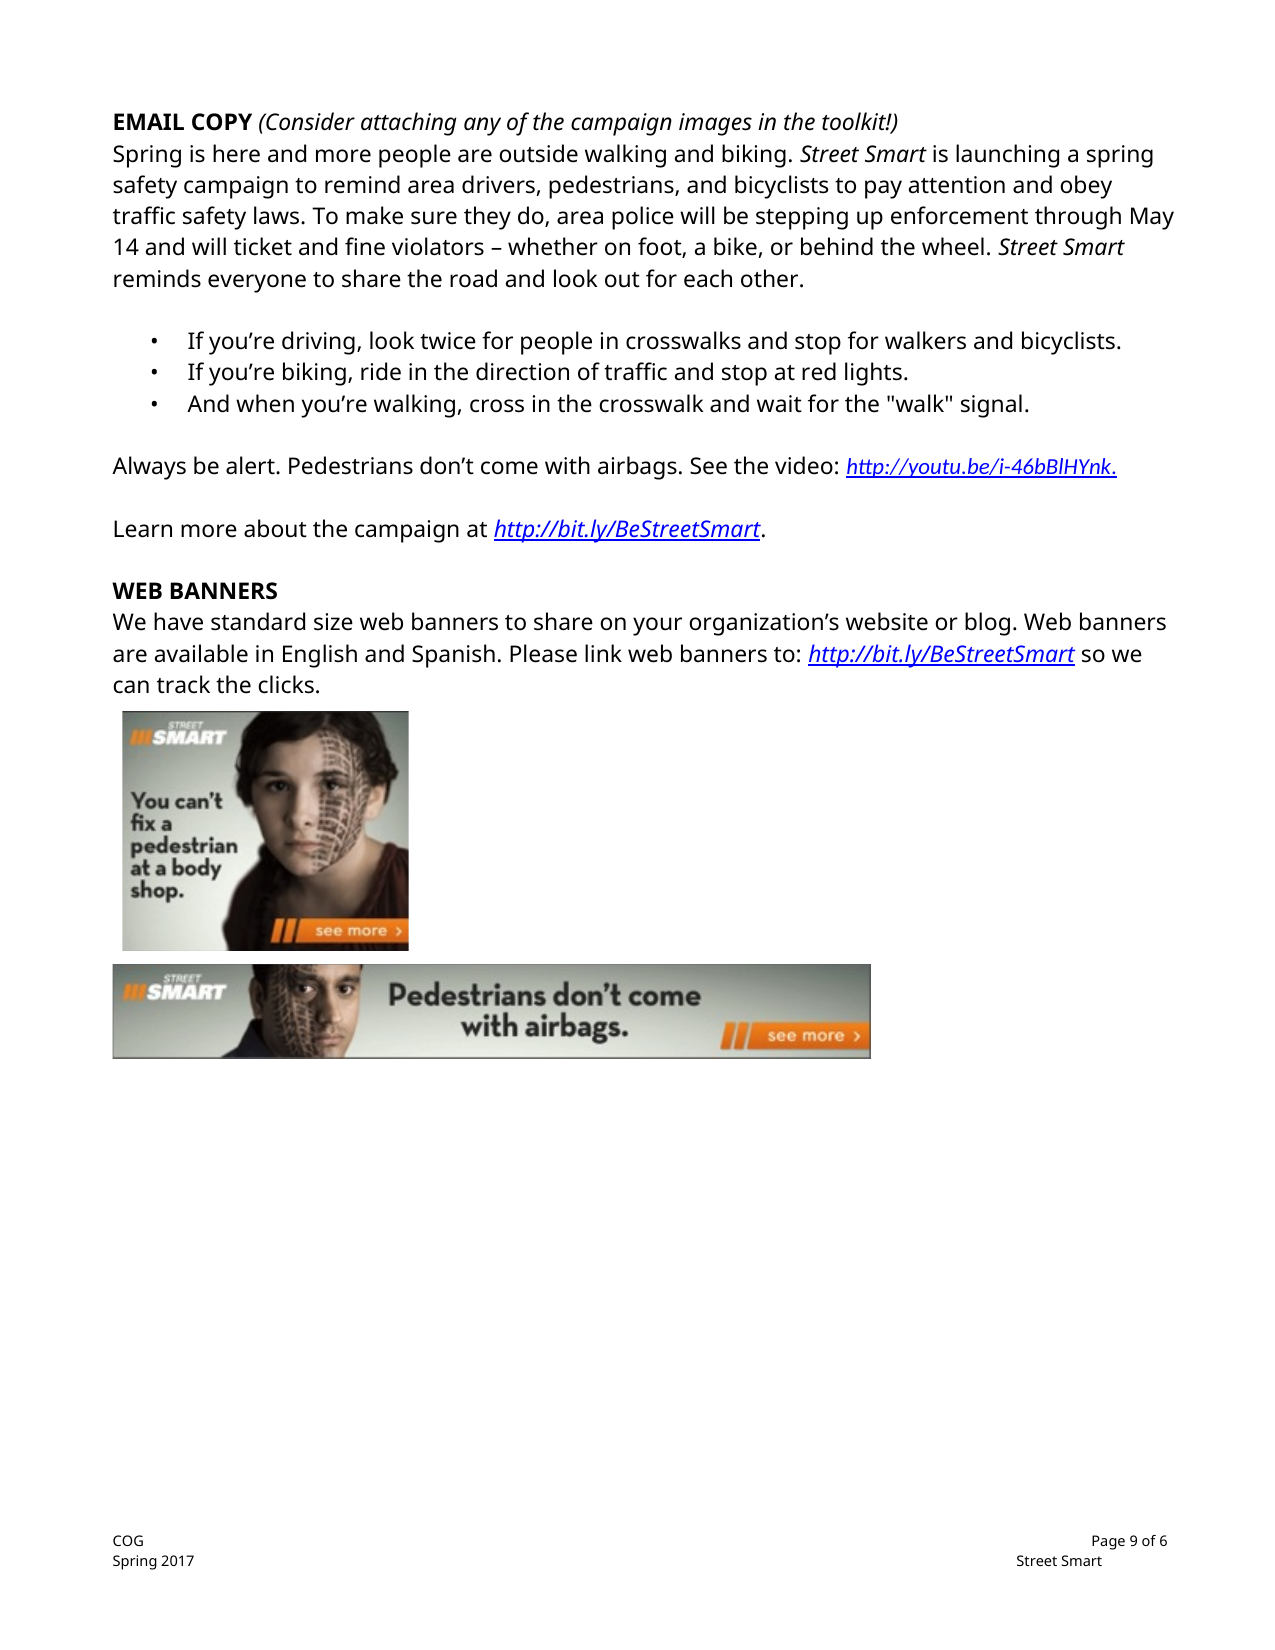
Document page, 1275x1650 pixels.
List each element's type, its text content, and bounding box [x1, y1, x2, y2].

picture [121, 711, 409, 949]
text We have standard size web banners to share on your organization’s website or blog. Web banners are available in English and Spanish. Please link web banners to: http://bit.ly/BeStreetSmart so we can track the clicks. [112, 606, 1181, 700]
picture [112, 964, 871, 1059]
list And when you’re walking, cross in the crosswalk and wait for the "walk" signal. [150, 387, 1181, 419]
list If you’re biking, ride in the direction of traffic and stop at red lights. [150, 356, 1181, 387]
text Always be alert. Pedestrians don’t come with airbags. See the video: http://youtu.be/i-46bBlHYnk. [112, 450, 1181, 481]
text Spring is here and more people are outside walking and biking. Street Smart is launching a spring safety campaign to remind area drivers, pedestrians, and bicyclists to pay attention and obey traffic safety laws. To make sure they do, area police will be stepping up enforcement through May 14 and will ticket and fine violators – whether on foot, a bike, or behind the wheel. Street Smart reminds everyone to share the road and look out for each other. [112, 137, 1181, 294]
text EMAIL COPY (Consider attaching any of the campaign images in the toolkit!) [112, 106, 1181, 137]
list If you’re driving, look twice for people in crosswalks and stop for walkers and bicyclists. [150, 325, 1181, 356]
text Learn more about the campaign at http://bit.ly/BeStreetSmart. [112, 512, 1181, 544]
text WEB BANNERS [112, 575, 1181, 606]
